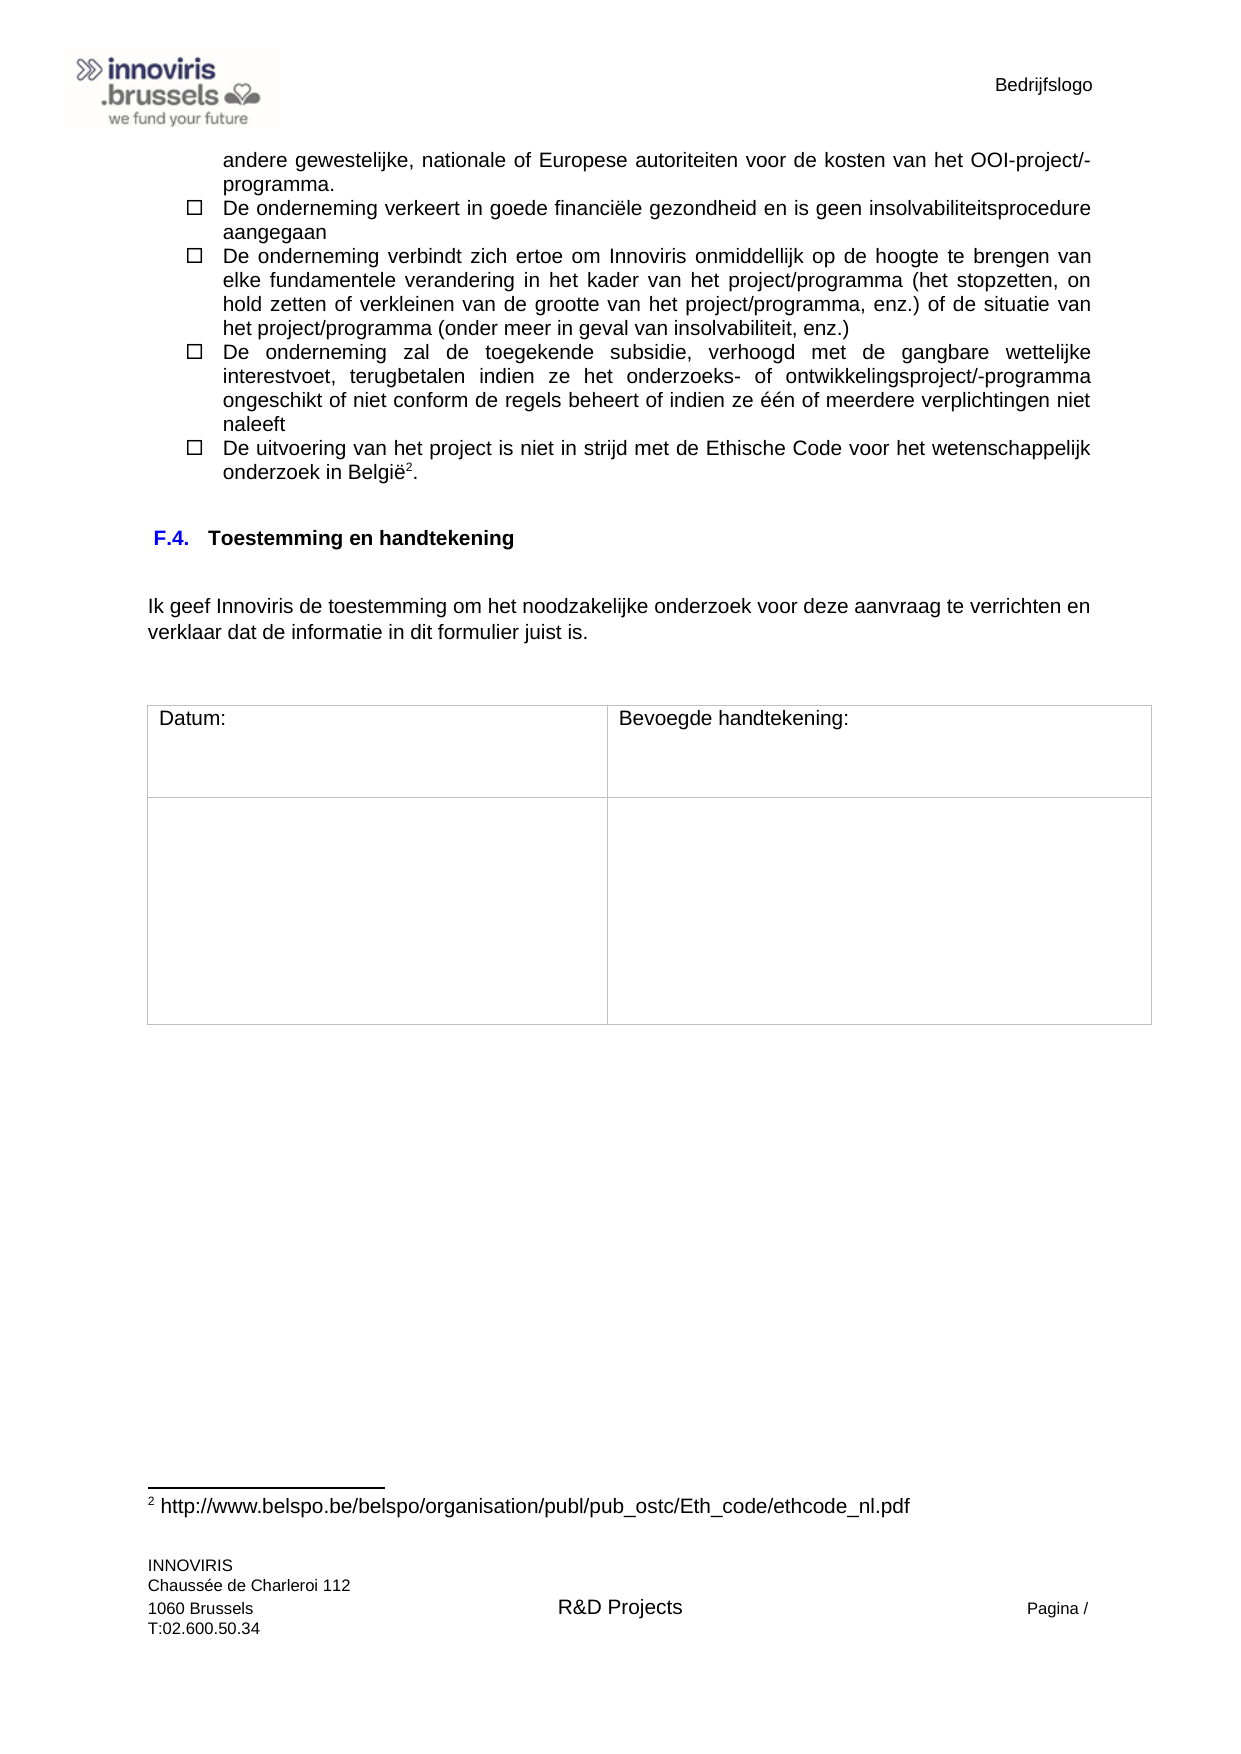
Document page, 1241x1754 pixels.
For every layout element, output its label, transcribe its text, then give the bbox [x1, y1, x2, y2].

picture [65, 47, 282, 147]
list De uitvoering van het project is niet in strijd met de Ethische Code voor het wetenschappelijk onderzoek in België. [185, 436, 1092, 483]
list De onderneming verkeert in goede financiële gezondheid en is geen insolvabiliteitsprocedure aangegaan [185, 196, 1092, 244]
table_header Datum: [148, 706, 607, 797]
table_cell [608, 798, 1151, 1024]
table_header Bevoegde handtekening: [608, 706, 1151, 797]
subtitle Toestemming en handtekening [148, 526, 1092, 550]
table_cell [148, 798, 607, 1024]
list De onderneming zal de toegekende subsidie, verhoogd met de gangbare wettelijke interestvoet, terugbetalen indien ze het onderzoeks- of ontwikkelingsproject/-programma ongeschikt of niet conform de regels beheert of indien ze één of meerdere verplichtingen niet naleeft [185, 339, 1092, 436]
text Ik geef Innoviris de toestemming om het noodzakelijke onderzoek voor deze aanvraag te verrichten en verklaar dat de informatie in dit formulier juist is. [148, 594, 1092, 644]
list De onderneming verbindt zich ertoe om Innoviris onmiddellijk op de hoogte te brengen van elke fundamentele verandering in het kader van het project/programma (het stopzetten, on hold zetten of verkleinen van de grootte van het project/programma, enz.) of de situatie van het project/programma (onder meer in geval van insolvabiliteit, enz.) [185, 244, 1092, 339]
